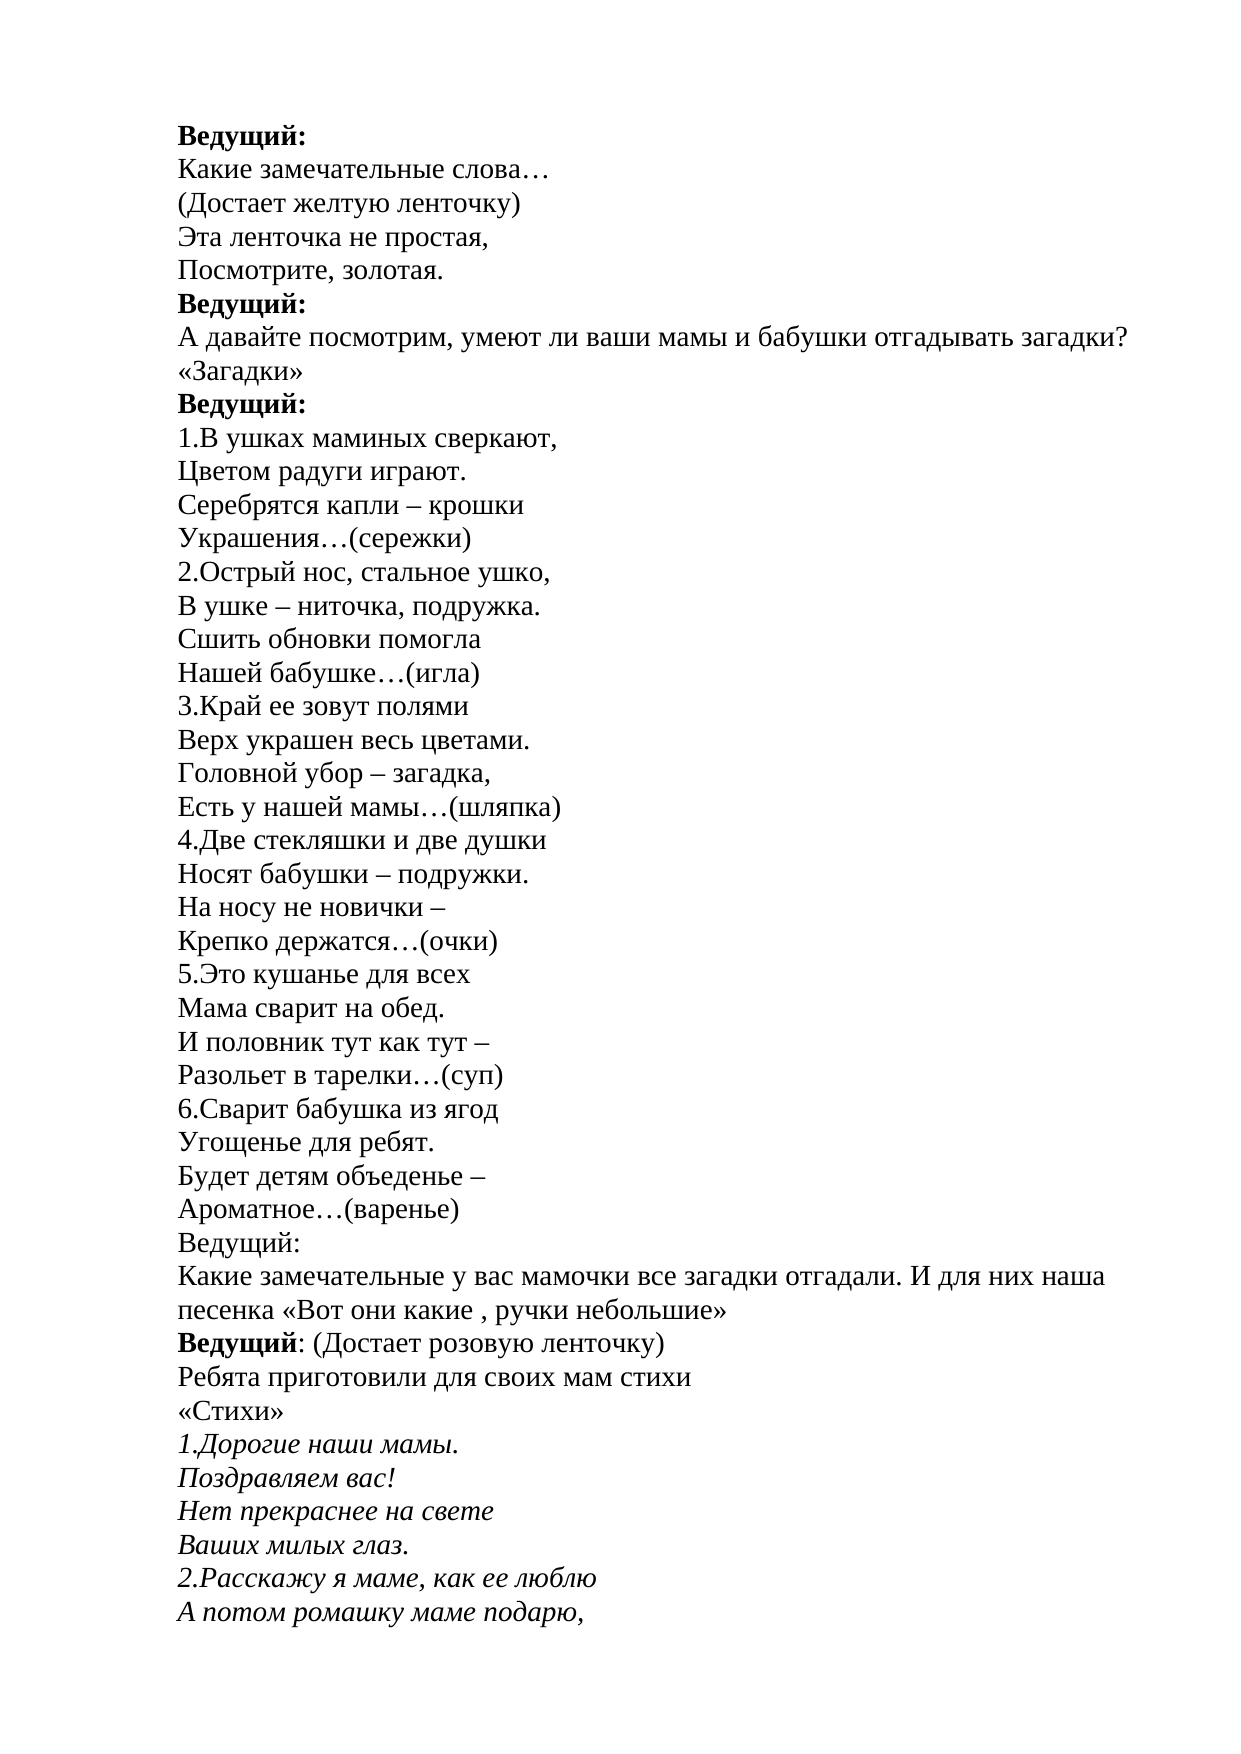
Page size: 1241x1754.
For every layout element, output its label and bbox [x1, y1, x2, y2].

text [177, 118, 1152, 1627]
